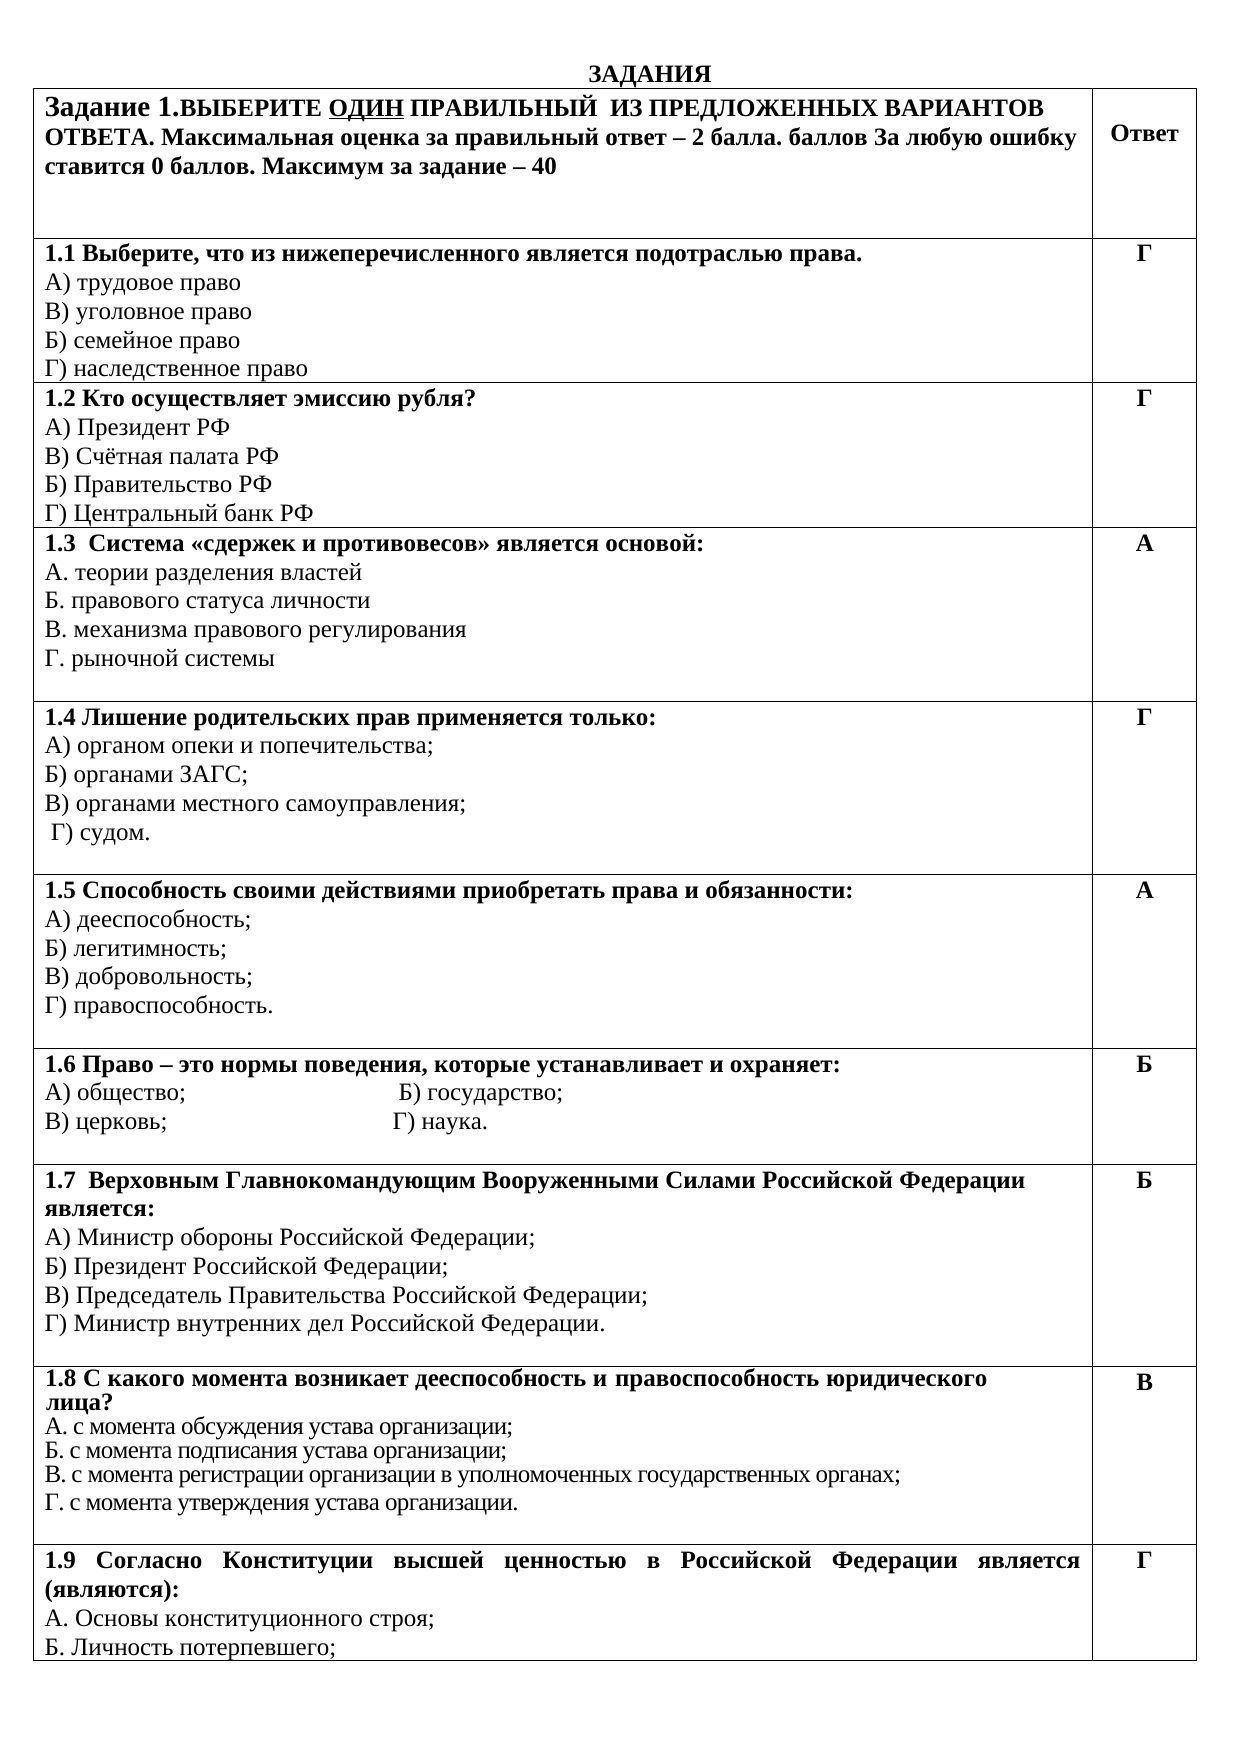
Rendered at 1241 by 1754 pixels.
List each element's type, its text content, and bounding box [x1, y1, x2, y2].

table_cell А [1093, 528, 1196, 701]
table_cell Б [1093, 1049, 1196, 1164]
table_header Ответ [1093, 89, 1196, 237]
table_cell А [1093, 875, 1196, 1048]
table_cell Г [1093, 1545, 1196, 1660]
table_cell 1.1 Выберите, что из нижеперечисленного является подотраслью права. А) трудовое право В) уголовное право Б) семейное право Г) наследственное право [34, 239, 1092, 382]
table_cell 1.8 С какого момента возникает дееспособность и правоспособность юридического лица? А. с момента обсуждения устава организации; Б. с момента подписания устава организации; В. с момента регистрации организации в уполномоченных государственных органах; Г. с момента утверждения устава организации. [34, 1367, 1092, 1544]
table_cell 1.6 Право – это нормы поведения, которые устанавливает и охраняет: А) общество; Б) государство; В) церковь; Г) наука. [34, 1049, 1092, 1164]
table_cell Г [1093, 702, 1196, 874]
table_cell 1.2 Кто осуществляет эмиссию рубля? А) Президент РФ В) Счётная палата РФ Б) Правительство РФ Г) Центральный банк РФ [34, 383, 1092, 527]
table_cell Г [1093, 383, 1196, 527]
table_cell 1.3 Система «сдержек и противовесов» является основой: А. теории разделения властей Б. правового статуса личности В. механизма правового регулирования Г. рыночной системы [34, 528, 1092, 701]
table_cell В [1093, 1367, 1196, 1544]
table_cell Б [1093, 1165, 1196, 1366]
table_header Задание 1.ВЫБЕРИТЕ ОДИН ПРАВИЛЬНЫЙ ИЗ ПРЕДЛОЖЕННЫХ ВАРИАНТОВ ОТВЕТА. Максимальная оценка за правильный ответ – 2 балла. баллов За любую ошибку ставится 0 баллов. Максимум за задание – 40 [34, 89, 1092, 237]
text ЗАДАНИЯ [44, 59, 1181, 88]
table_cell 1.4 Лишение родительских прав применяется только: A) органом опеки и попечительства; Б) органами ЗАГС; B) органами местного самоуправления; Г) судом. [34, 702, 1092, 874]
table_cell 1.7 Верховным Главнокомандующим Вооруженными Силами Российской Федерации является: А) Министр обороны Российской Федерации; Б) Президент Российской Федерации; В) Председатель Правительства Российской Федерации; Г) Министр внутренних дел Российской Федерации. [34, 1165, 1092, 1366]
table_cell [34, 1545, 1092, 1660]
table_cell Г [1093, 239, 1196, 382]
table_cell 1.5 Способность своими действиями приобретать права и обязанности: А) дееспособность; Б) легитимность; В) добровольность; Г) правоспособность. [34, 875, 1092, 1048]
